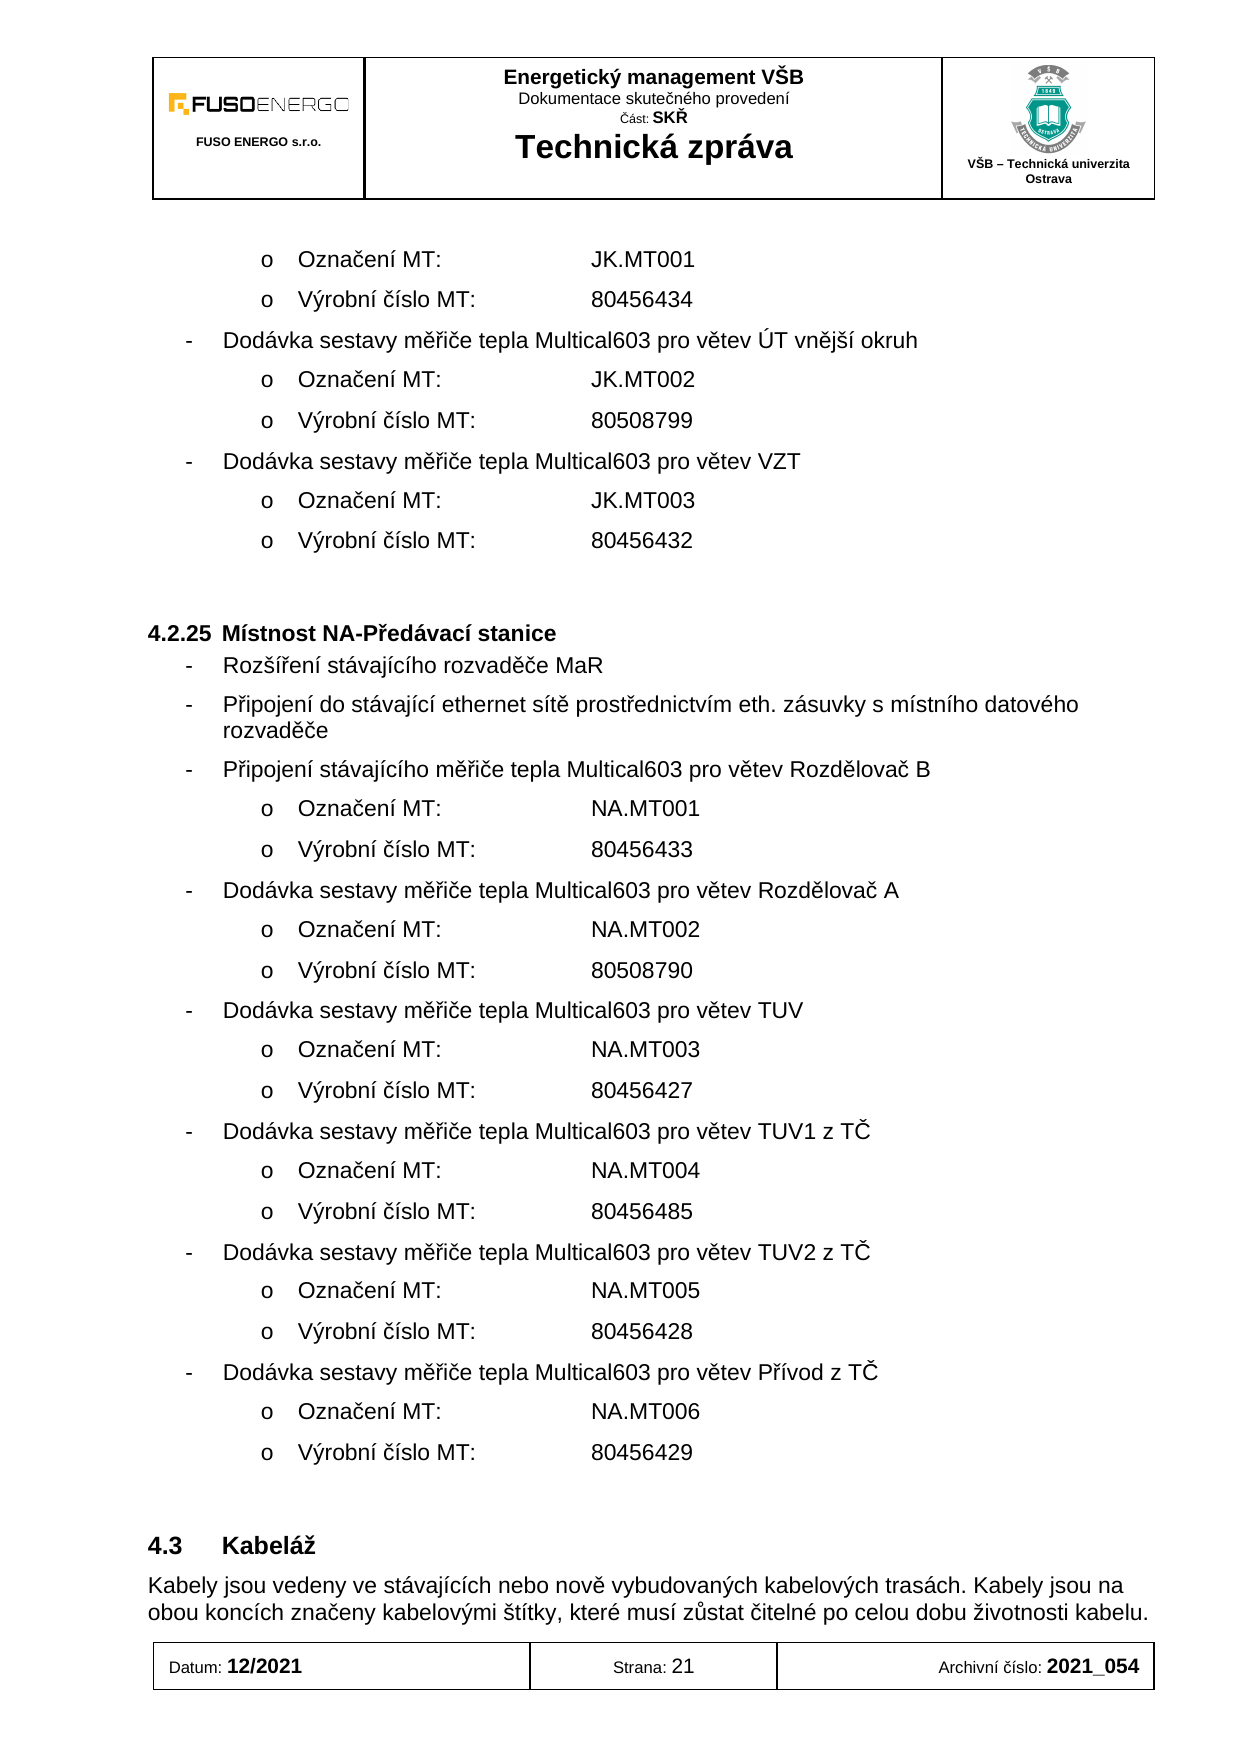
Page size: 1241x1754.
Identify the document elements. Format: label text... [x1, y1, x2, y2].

list Dodávka sestavy měřiče tepla Multical603 pro větev TUV [185, 997, 1152, 1024]
list Výrobní číslo MT: 80456434 [260, 286, 1152, 315]
list Označení MT: NA.MT002 [260, 916, 1152, 944]
list Výrobní číslo MT: 80456432 [260, 527, 1152, 556]
list Dodávka sestavy měřiče tepla Multical603 pro větev Rozdělovač A [185, 877, 1152, 903]
list Označení MT: NA.MT001 [260, 795, 1152, 823]
list Výrobní číslo MT: 80456429 [260, 1439, 1152, 1467]
list Dodávka sestavy měřiče tepla Multical603 pro větev VZT [185, 448, 1152, 474]
list Dodávka sestavy měřiče tepla Multical603 pro větev TUV1 z TČ [185, 1118, 1152, 1144]
list Výrobní číslo MT: 80456427 [260, 1077, 1152, 1105]
list Označení MT: NA.MT003 [260, 1036, 1152, 1064]
list Dodávka sestavy měřiče tepla Multical603 pro větev Přívod z TČ [185, 1359, 1152, 1385]
list Označení MT: NA.MT006 [260, 1398, 1152, 1426]
subtitle Kabeláž [148, 1531, 1152, 1559]
list Označení MT: JK.MT002 [260, 366, 1152, 394]
picture [168, 93, 349, 115]
picture [1010, 65, 1087, 154]
list Připojení do stávající ethernet sítě prostřednictvím eth. zásuvky s místního datového rozvaděče [185, 691, 1152, 744]
list Výrobní číslo MT: 80456485 [260, 1198, 1152, 1226]
list Výrobní číslo MT: 80508790 [260, 957, 1152, 985]
list Připojení stávajícího měřiče tepla Multical603 pro větev Rozdělovač B [185, 756, 1152, 783]
list Označení MT: NA.MT004 [260, 1157, 1152, 1185]
list Označení MT: JK.MT001 [260, 246, 1152, 274]
list Rozšíření stávajícího rozvaděče MaR [185, 652, 1152, 679]
list Dodávka sestavy měřiče tepla Multical603 pro větev ÚT vnější okruh [185, 327, 1152, 354]
text Kabely jsou vedeny ve stávajících nebo nově vybudovaných kabelových trasách. Kabely jsou na obou koncích značeny kabelovými štítky, které musí zůstat čitelné po celou dobu životnosti kabelu. [148, 1572, 1152, 1625]
list Výrobní číslo MT: 80456428 [260, 1318, 1152, 1346]
list Dodávka sestavy měřiče tepla Multical603 pro větev TUV2 z TČ [185, 1238, 1152, 1265]
list Označení MT: JK.MT003 [260, 487, 1152, 515]
list Výrobní číslo MT: 80456433 [260, 836, 1152, 864]
subtitle Místnost NA-Předávací stanice [148, 620, 1152, 646]
list Výrobní číslo MT: 80508799 [260, 407, 1152, 435]
list Označení MT: NA.MT005 [260, 1277, 1152, 1306]
